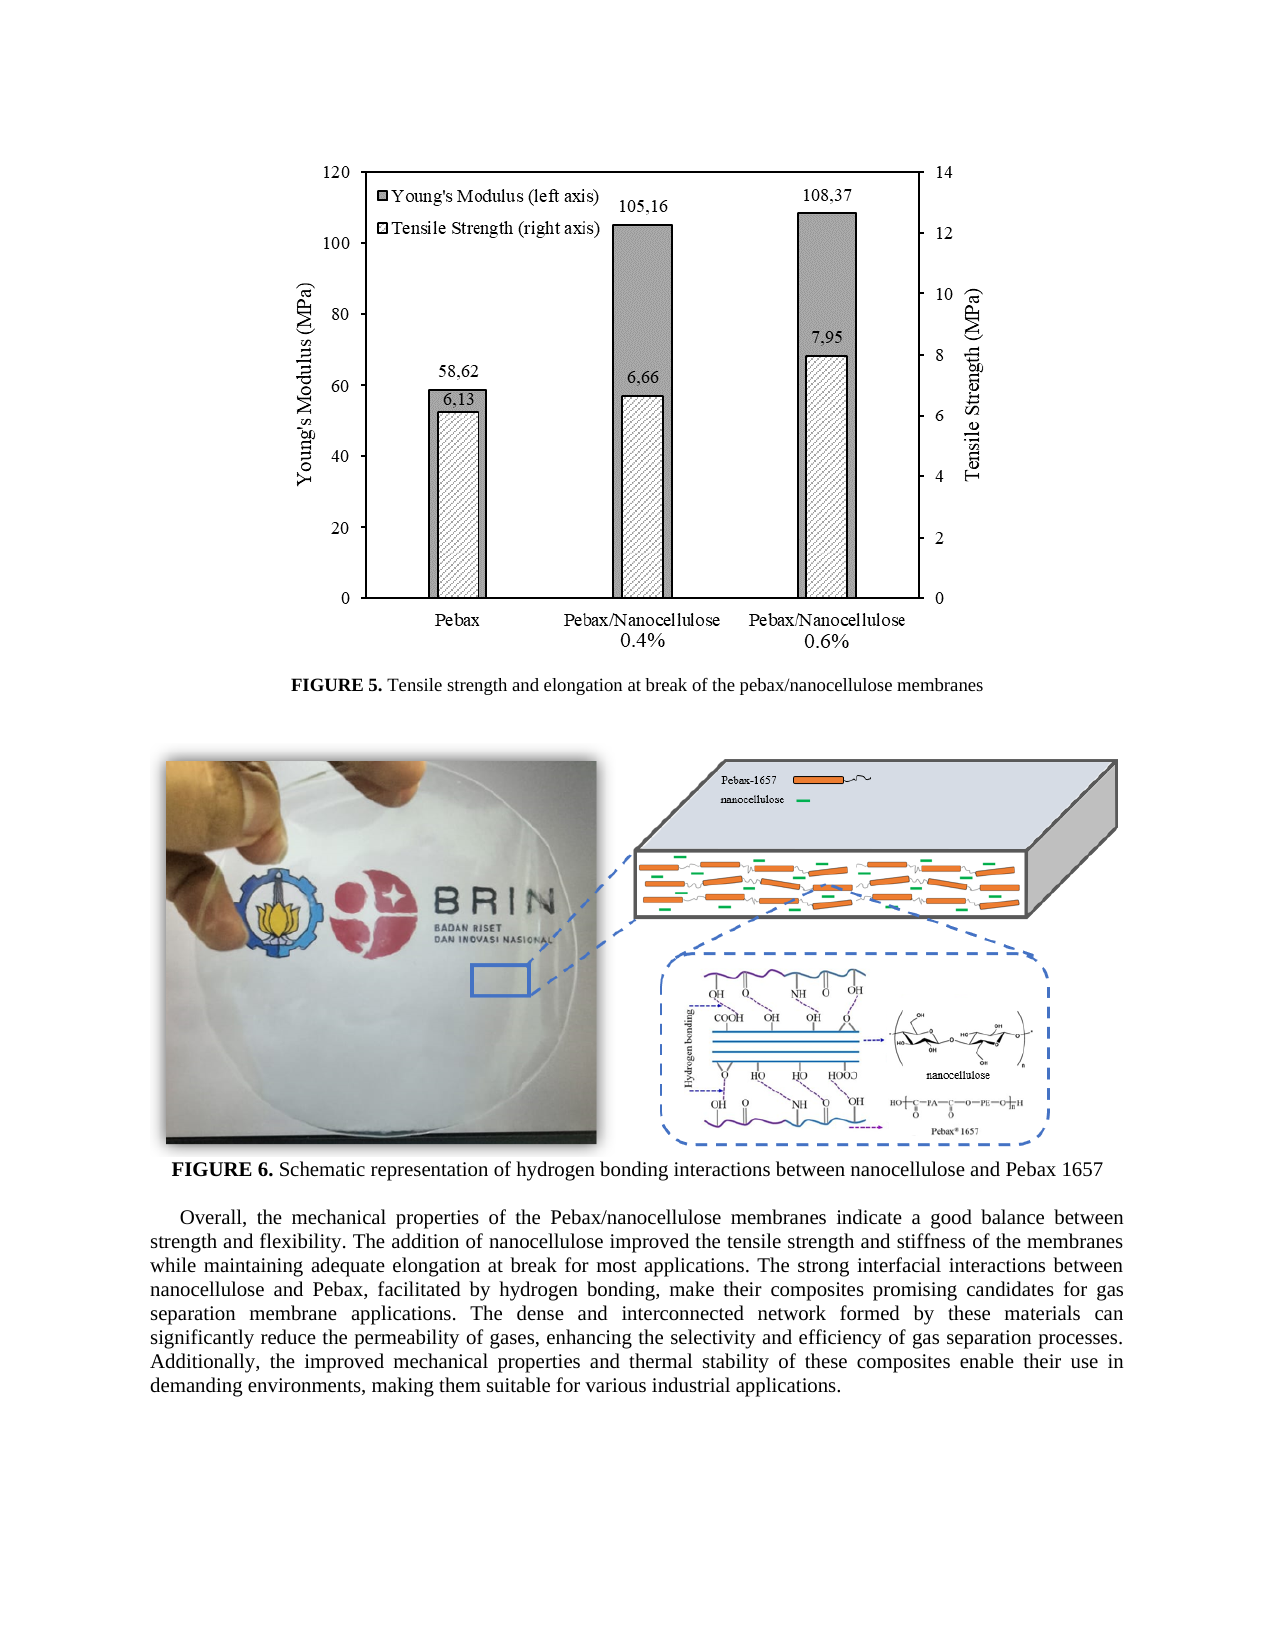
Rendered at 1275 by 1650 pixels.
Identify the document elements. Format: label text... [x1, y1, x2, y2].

text Overall, the mechanical properties of the Pebax/nanocellulose membranes indicate a good balance between strength and flexibility. The addition of nanocellulose improved the tensile strength and stiffness of the membranes while maintaining adequate elongation at break for most applications. The strong interfacial interactions between nanocellulose and Pebax, facilitated by hydrogen bonding, make their composites promising candidates for gas separation membrane applications. The dense and interconnected network formed by these materials can significantly reduce the permeability of gases, enhancing the selectivity and efficiency of gas separation processes. Additionally, the improved mechanical properties and thermal stability of these composites enable their use in demanding environments, making them suitable for various industrial applications. [150, 1204, 1125, 1397]
text Figure 5. Tensile strength and elongation at break of the pebax/nanocellulose membranes [150, 674, 1125, 695]
picture [266, 150, 1009, 662]
picture [150, 743, 1125, 1157]
text Figure 6. Schematic representation of hydrogen bonding interactions between nanocellulose and Pebax 1657 [150, 1157, 1125, 1181]
